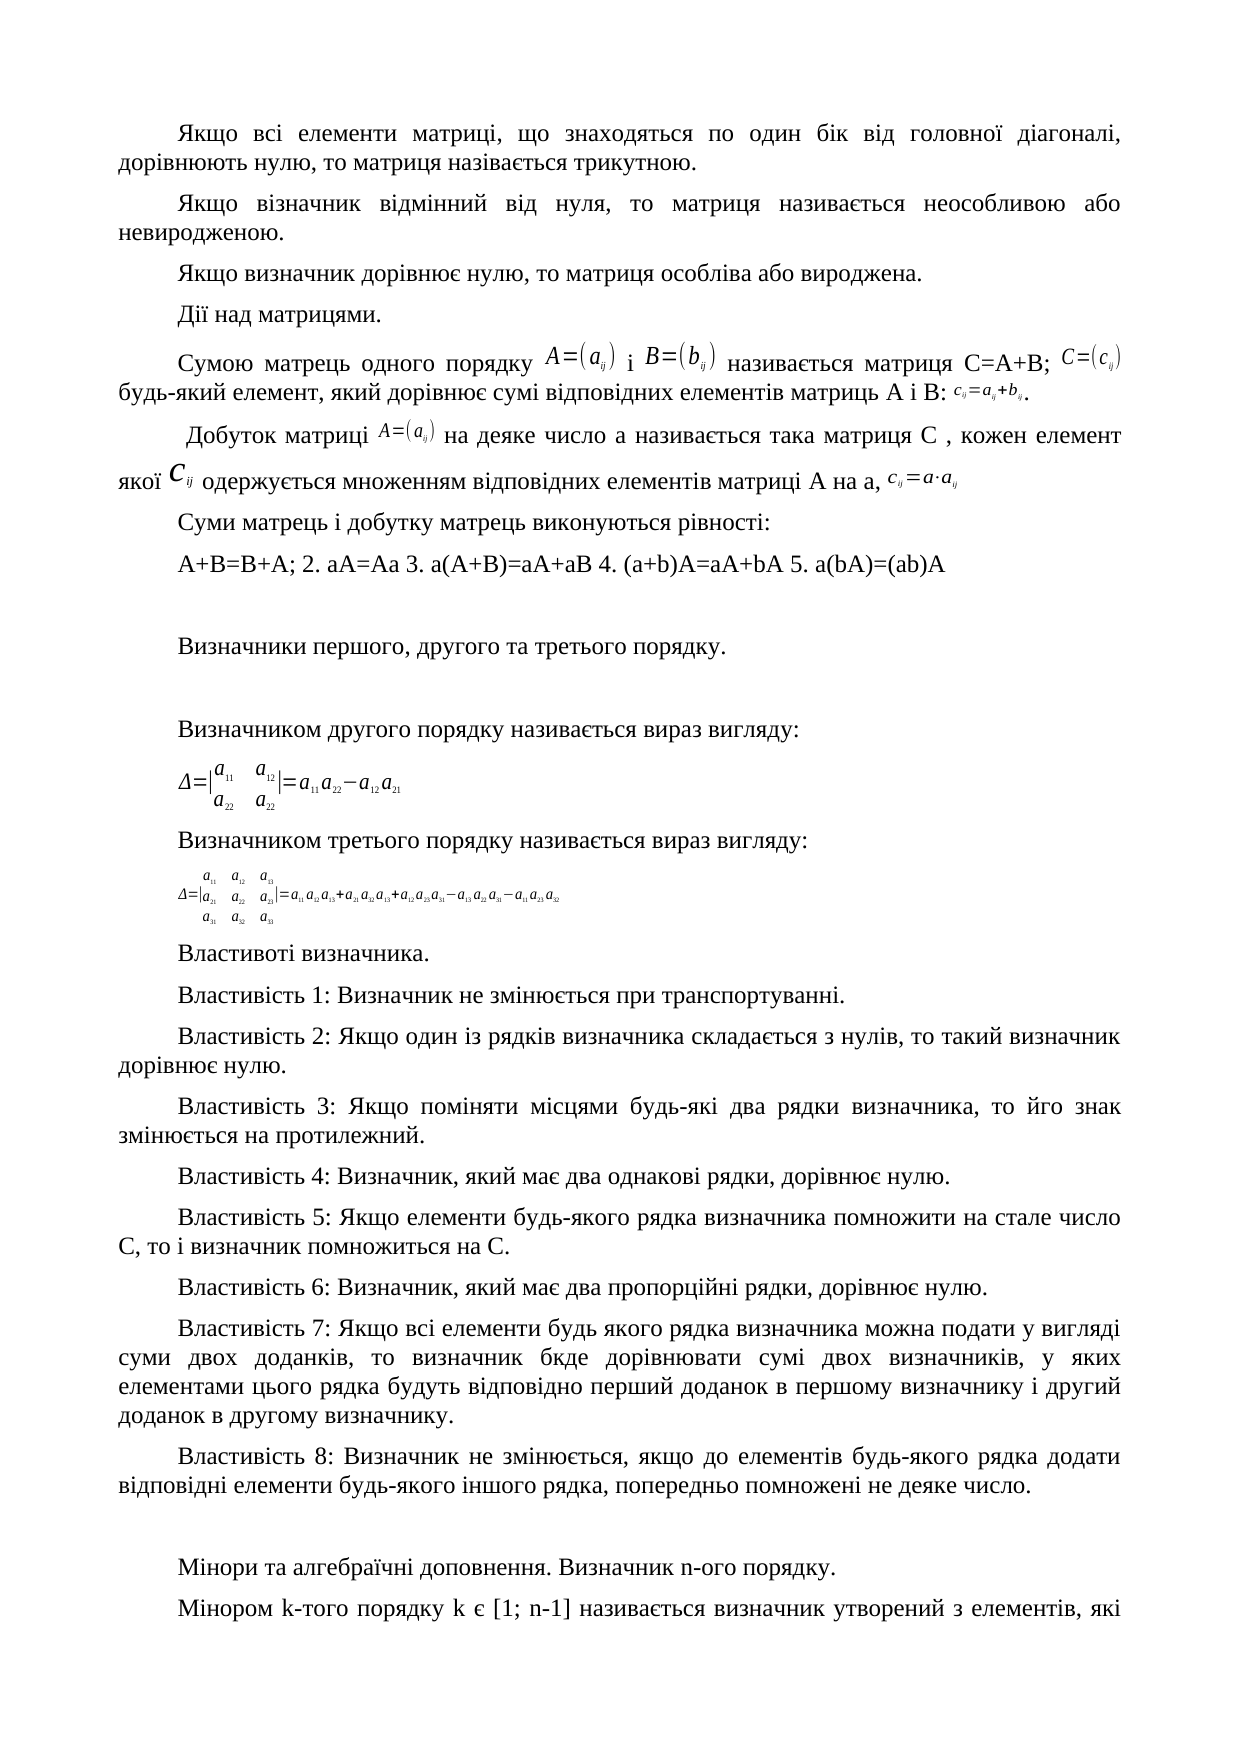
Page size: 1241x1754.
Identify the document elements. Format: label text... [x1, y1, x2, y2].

text Властивість 3: Якщо поміняти місцями будь-які два рядки визначника, то йго знак змінюється на протилежний. [118, 1091, 1122, 1148]
text Добуток матриці на деяке число a називається така матриця С , кожен елемент якої одержується множенням відповідних елементів матриці A на a, [118, 418, 1122, 495]
text Властивість 7: Якщо всі елементи будь якого рядка визначника можна подати у вигляді суми двох доданків, то визначник бкде дорівнювати сумі двох визначників, у яких елементами цього рядка будуть відповідно перший доданок в першому визначнику і другий доданок в другому визначнику. [118, 1313, 1122, 1428]
text Властивість 8: Визначник не змінюється, якщо до елементів будь-якого рядка додати відповідні елементи будь-якого іншого рядка, попередньо помножені не деяке число. [118, 1441, 1122, 1498]
text Мінори та алгебраїчні доповнення. Визначник n-ого порядку. [118, 1552, 1122, 1581]
text Властивоті визначника. [118, 938, 1122, 967]
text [118, 1593, 1122, 1622]
text Властивість 4: Визначник, який має два однакові рядки, дорівнює нулю. [118, 1161, 1122, 1190]
text Властивість 6: Визначник, який має два пропорційні рядки, дорівнює нулю. [118, 1272, 1122, 1301]
text Визначником другого порядку називається вираз вигляду: [118, 714, 1122, 742]
text Визначники першого, другого та третього порядку. [118, 631, 1122, 660]
text Властивість 5: Якщо елементи будь-якого рядка визначника помножити на стале число С, то і визначник помножиться на С. [118, 1202, 1122, 1260]
text A+B=B+A; 2. aA=Aa 3. a(A+B)=aA+aB 4. (a+b)A=aA+bA 5. a(bA)=(ab)A [118, 549, 1122, 577]
text Дії над матрицями. [118, 299, 1122, 328]
text Якщо визначник дорівнює нулю, то матриця особліва або вироджена. [118, 258, 1122, 287]
text Суми матрець і добутку матрець виконуються рівності: [118, 507, 1122, 536]
text Якщо всі елементи матриці, що знаходяться по один бік від головної діагоналі, дорівнюють нулю, то матриця назівається трикутною. [118, 118, 1122, 176]
text Властивість 1: Визначник не змінюється при транспортуванні. [118, 980, 1122, 1008]
text Визначником третього порядку називається вираз вигляду: [118, 825, 1122, 854]
text Якщо візначник відмінний від нуля, то матриця називається неособливою або невиродженою. [118, 188, 1122, 246]
text Властивість 2: Якщо один із рядків визначника складається з нулів, то такий визначник дорівнює нулю. [118, 1021, 1122, 1078]
text Сумою матрець одного порядку і називається матриця C=A+B; будь-який елемент, який дорівнює сумі відповідних елементів матриць A і B: . [118, 341, 1122, 406]
